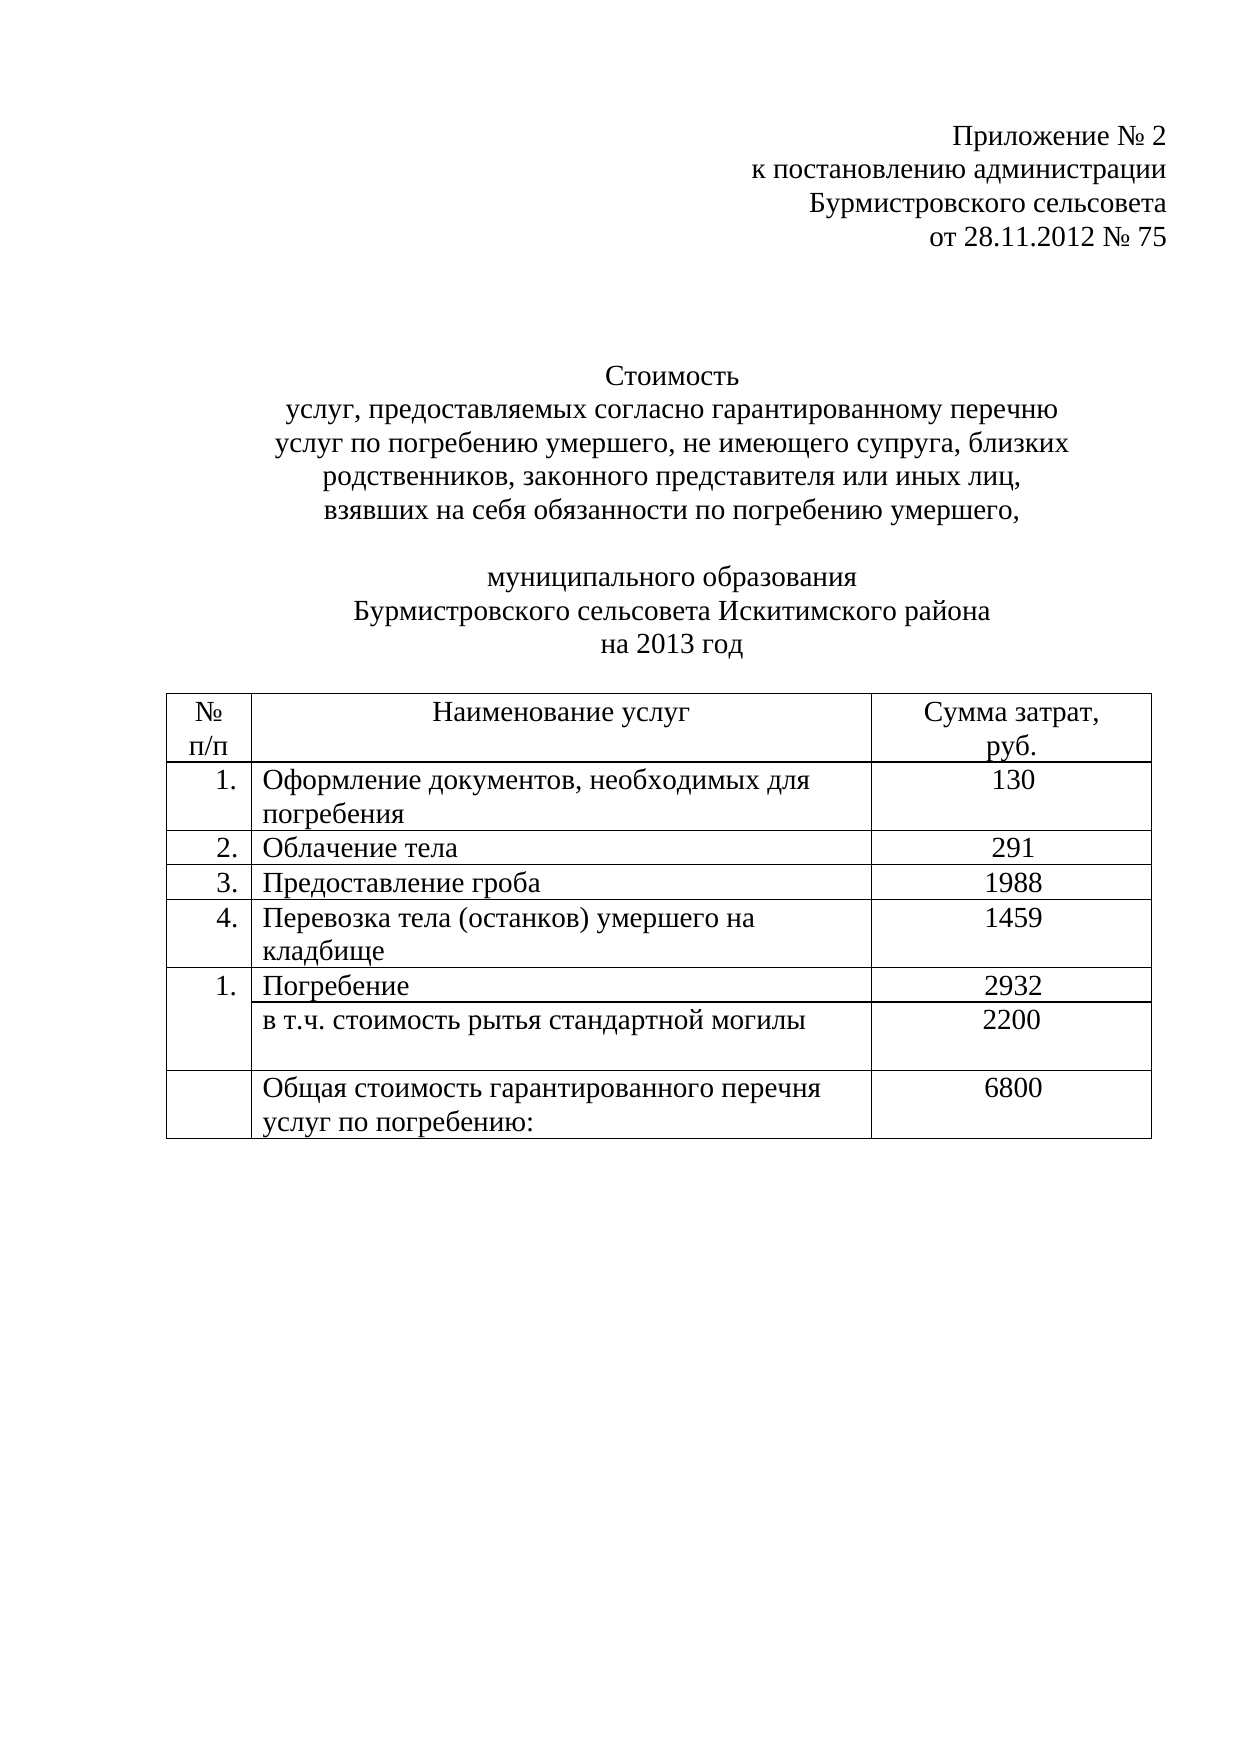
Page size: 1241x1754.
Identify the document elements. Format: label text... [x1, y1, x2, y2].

text услуг, предоставляемых согласно гарантированному перечню [177, 391, 1167, 425]
text Стоимость [177, 358, 1167, 391]
text от 28.11.2012 № 75 [738, 219, 1167, 252]
table_cell 2200 [872, 1003, 1151, 1069]
table_cell 2. [167, 831, 251, 864]
text муниципального образования [177, 559, 1167, 593]
text Приложение № 2 [738, 118, 1167, 152]
table_cell [167, 763, 251, 829]
table_header Сумма затрат, руб. [872, 694, 1151, 761]
table_cell в т.ч. стоимость рытья стандартной могилы [252, 1003, 871, 1069]
table_cell 1988 [872, 865, 1151, 899]
table_header № п/п [167, 694, 251, 761]
table_cell Оформление документов, необходимых для погребения [252, 763, 871, 829]
table_cell 6800 [872, 1071, 1151, 1138]
table_header Наименование услуг [252, 694, 871, 761]
table_cell Облачение тела [252, 831, 871, 864]
table_cell 130 [872, 763, 1151, 829]
text Бурмистровского сельсовета Искитимского района [177, 593, 1167, 626]
table_cell 4. [167, 900, 251, 967]
table_cell Предоставление гроба [252, 865, 871, 899]
table_cell [167, 968, 251, 1069]
text на 2013 год [177, 626, 1167, 660]
table_cell 1459 [872, 900, 1151, 967]
table_cell 3. [167, 865, 251, 899]
table_cell Погребение [252, 968, 871, 1001]
table_cell 291 [872, 831, 1151, 864]
text услуг по погребению умершего, не имеющего супруга, близких родственников, законного представителя или иных лиц, [177, 425, 1167, 492]
text к постановлению администрации [738, 152, 1167, 185]
table_cell 2932 [872, 968, 1151, 1001]
table_cell Перевозка тела (останков) умершего на кладбище [252, 900, 871, 967]
table_cell Общая стоимость гарантированного перечня услуг по погребению: [252, 1071, 871, 1138]
text Бурмистровского сельсовета [738, 185, 1167, 219]
text взявших на себя обязанности по погребению умершего, [177, 492, 1167, 526]
table_cell [167, 1071, 251, 1138]
